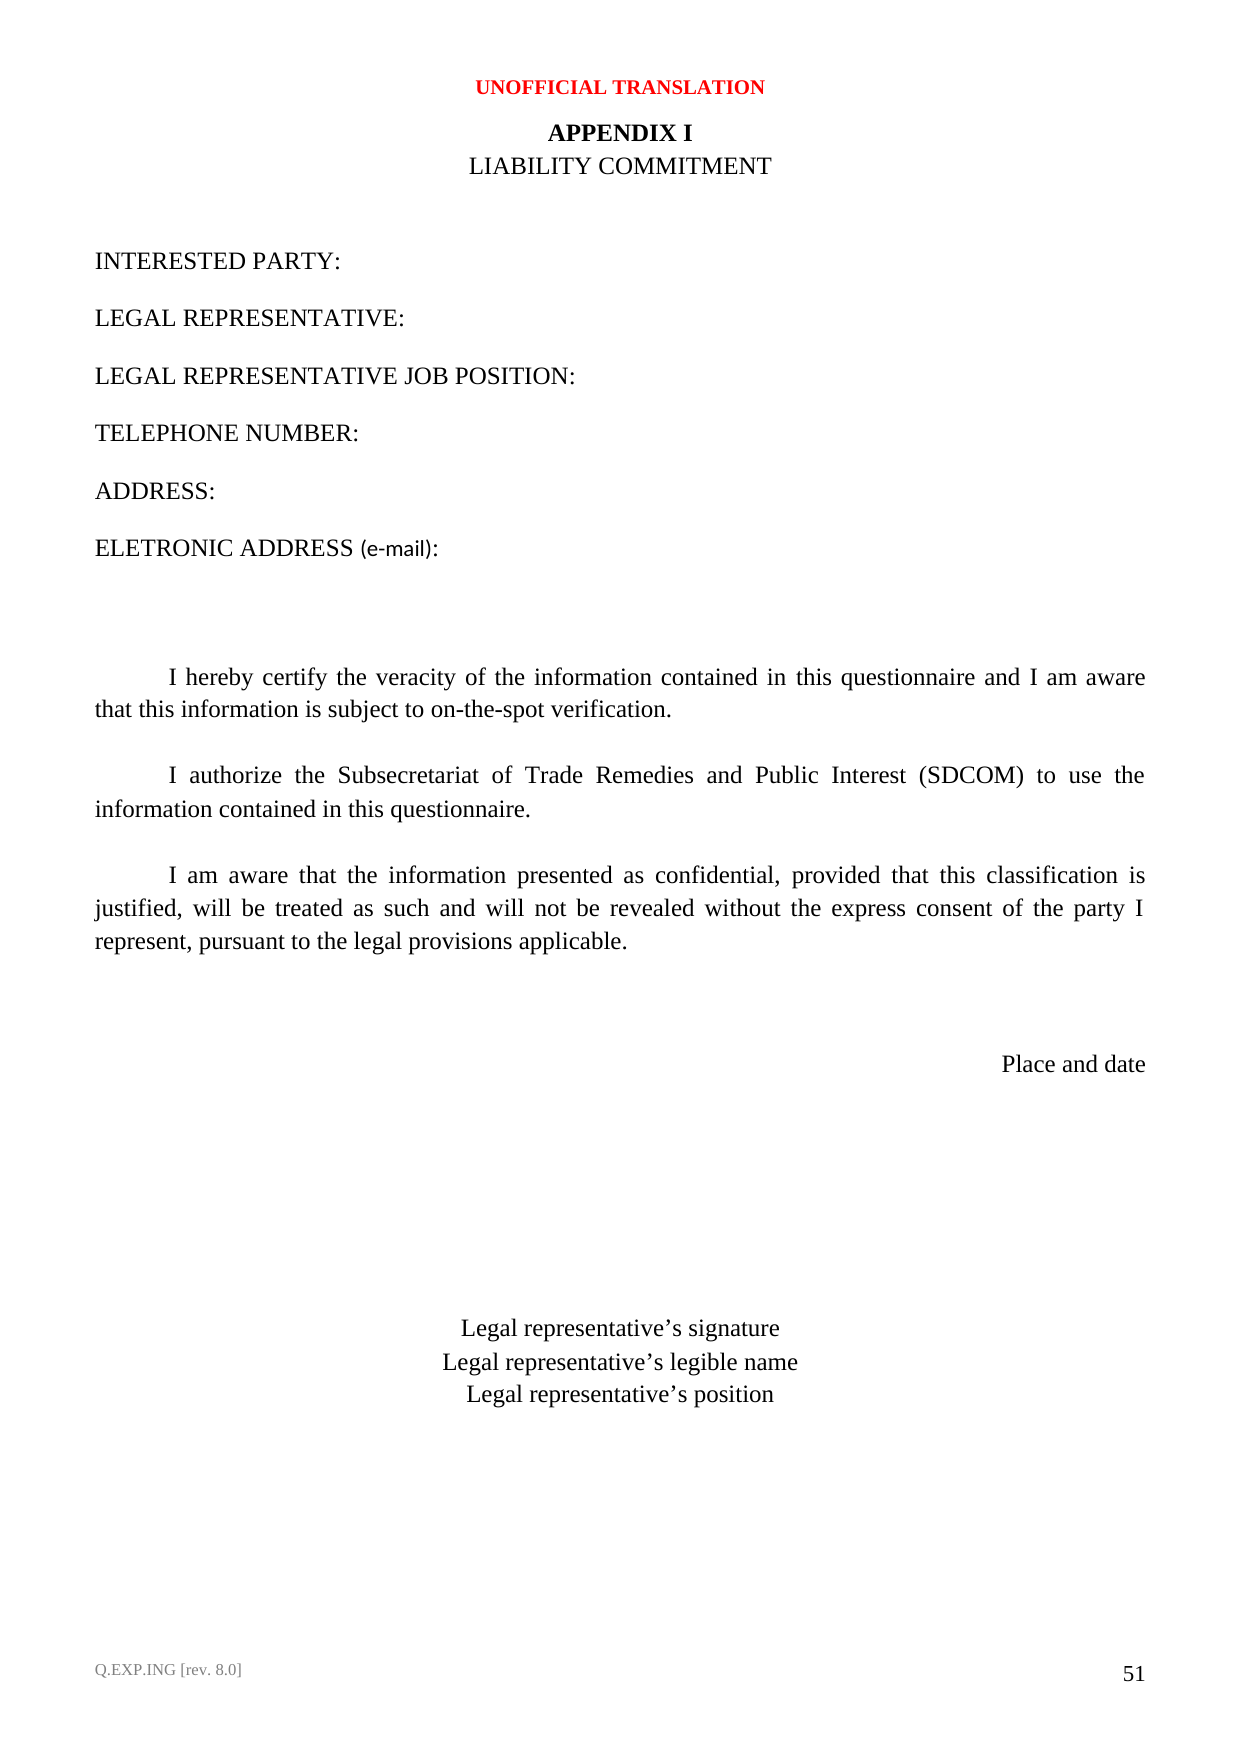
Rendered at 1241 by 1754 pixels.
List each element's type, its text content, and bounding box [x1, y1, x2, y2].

text LEGAL REPRESENTATIVE: [94, 303, 1146, 332]
text ELETRONIC ADDRESS (e-mail): [94, 533, 1146, 562]
text Place and date [94, 1049, 1146, 1078]
text I hereby certify the veracity of the information contained in this questionnaire and I am aware that this information is subject to on-the-spot verification. [94, 662, 1146, 723]
text I authorize the Subsecretariat of Trade Remedies and Public Interest (SDCOM) to use the information contained in this questionnaire. [94, 761, 1146, 822]
text Legal representative’s signature [94, 1313, 1146, 1342]
text ADDRESS: [94, 476, 1146, 505]
text Legal representative’s position [94, 1379, 1146, 1408]
text I am aware that the information presented as confidential, provided that this classification is justified, will be treated as such and will not be revealed without the express consent of the party I represent, pursuant to the legal provisions applicable. [94, 860, 1146, 954]
text TELEPHONE NUMBER: [94, 418, 1146, 447]
text INTERESTED PARTY: [94, 246, 1146, 275]
text Legal representative’s legible name [94, 1347, 1146, 1375]
text LIABILITY COMMITMENT [94, 151, 1146, 180]
text APPENDIX I [94, 118, 1146, 147]
text LEGAL REPRESENTATIVE JOB POSITION: [94, 361, 1146, 390]
